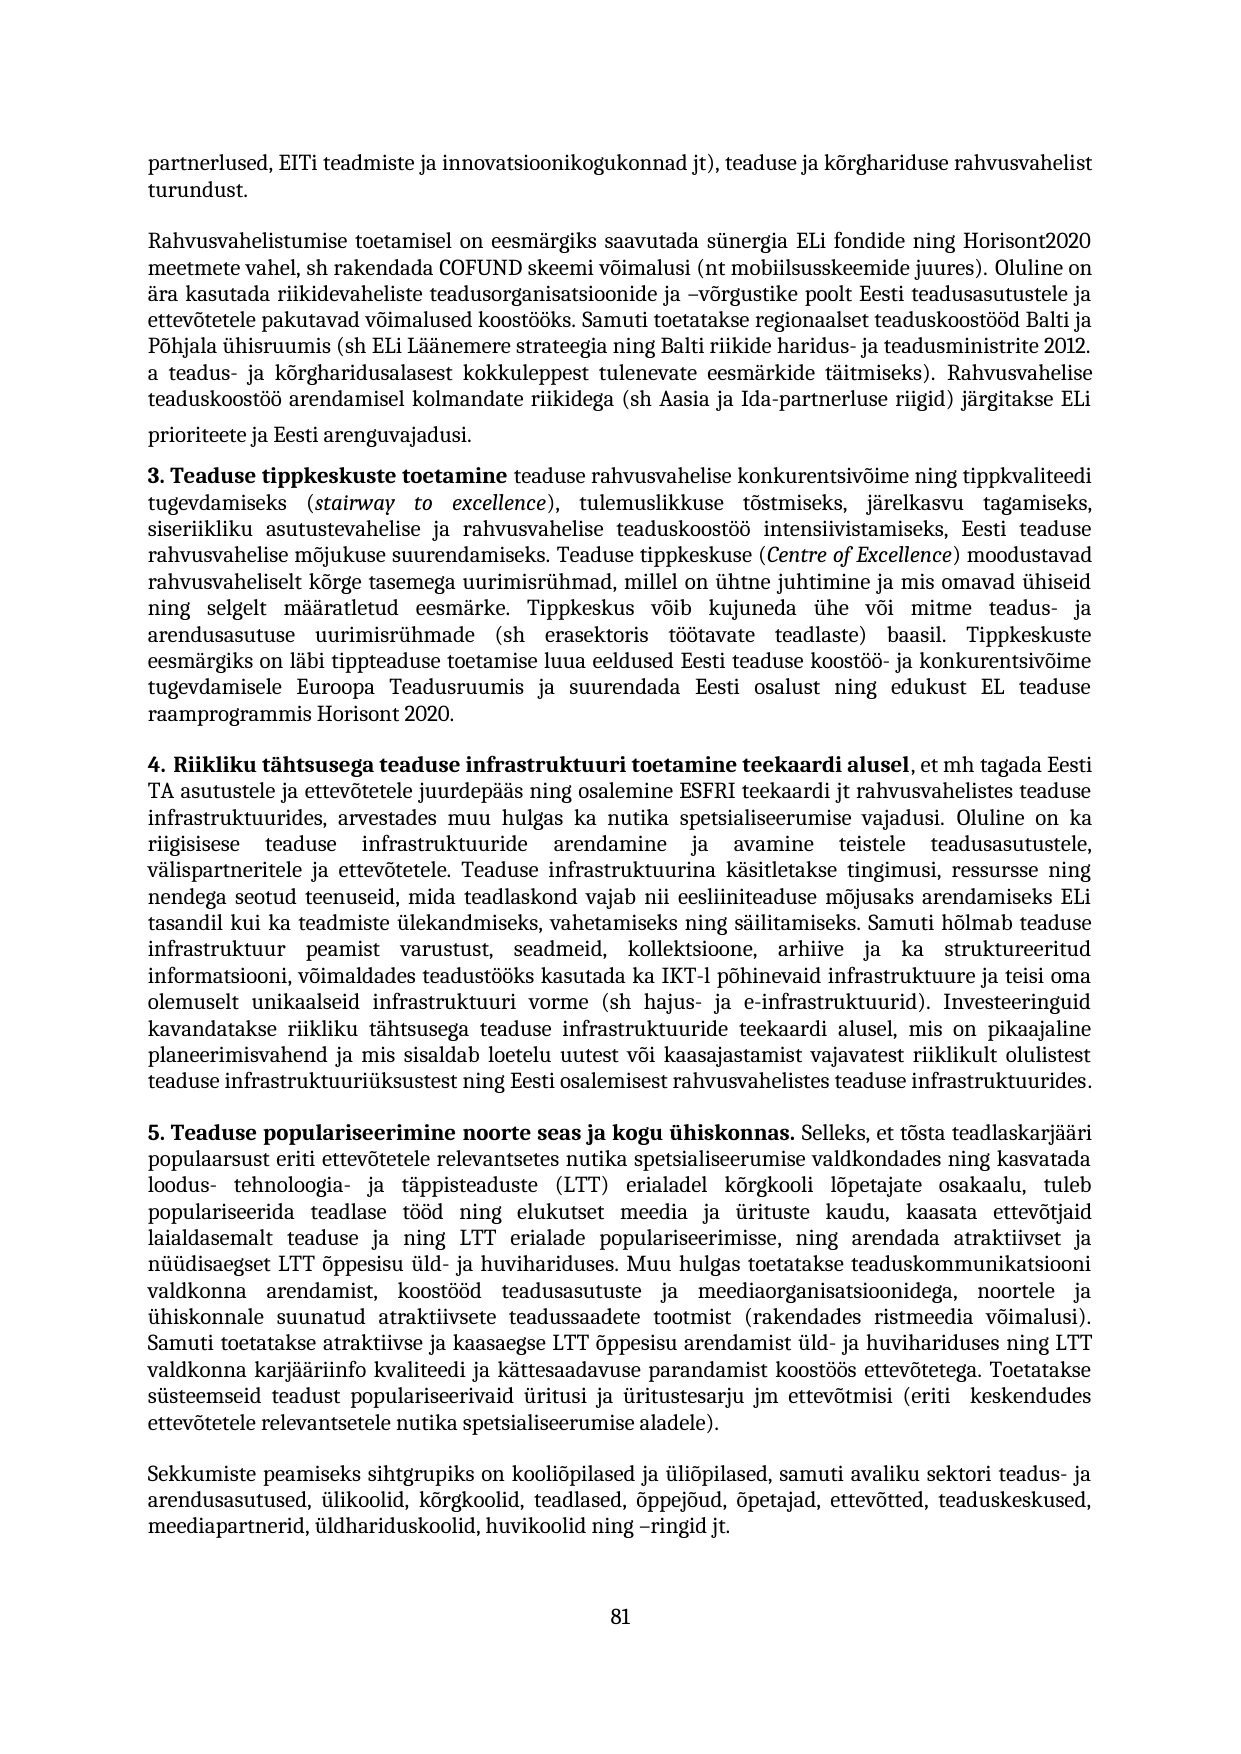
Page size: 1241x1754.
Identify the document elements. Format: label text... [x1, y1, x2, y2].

text 3. Teaduse tippkeskuste toetamine teaduse rahvusvahelise konkurentsivõime ning tippkvaliteedi tugevdamiseks (stairway to excellence), tulemuslikkuse tõstmiseks, järelkasvu tagamiseks, siseriikliku asutustevahelise ja rahvusvahelise teaduskoostöö intensiivistamiseks, Eesti teaduse rahvusvahelise mõjukuse suurendamiseks. Teaduse tippkeskuse (Centre of Excellence) moodustavad rahvusvaheliselt kõrge tasemega uurimisrühmad, millel on ühtne juhtimine ja mis omavad ühiseid ning selgelt määratletud eesmärke. Tippkeskus võib kujuneda ühe või mitme teadus- ja arendusasutuse uurimisrühmade (sh erasektoris töötavate teadlaste) baasil. Tippkeskuste eesmärgiks on läbi tippteaduse toetamise luua eeldused Eesti teaduse koostöö- ja konkurentsivõime tugevdamisele Euroopa Teadusruumis ja suurendada Eesti osalust ning edukust EL teaduse raamprogrammis Horisont 2020. [148, 463, 1092, 727]
text Rahvusvahelistumise toetamisel on eesmärgiks saavutada sünergia ELi fondide ning Horisont2020 meetmete vahel, sh rakendada COFUND skeemi võimalusi (nt mobiilsusskeemide juures). Oluline on ära kasutada riikidevaheliste teadusorganisatsioonide ja –võrgustike poolt Eesti teadusasutustele ja ettevõtetele pakutavad võimalused koostööks. Samuti toetatakse regionaalset teaduskoostööd Balti ja Põhjala ühisruumis (sh ELi Läänemere strateegia ning Balti riikide haridus- ja teadusministrite 2012. a teadus- ja kõrgharidusalasest kokkuleppest tulenevate eesmärkide täitmiseks). Rahvusvahelise teaduskoostöö arendamisel kolmandate riikidega (sh Aasia ja Ida-partnerluse riigid) järgitakse ELi prioriteete ja Eesti arenguvajadusi. [148, 228, 1092, 451]
text Sekkumiste peamiseks sihtgrupiks on kooliõpilased ja üliõpilased, samuti avaliku sektori teadus- ja arendusasutused, ülikoolid, kõrgkoolid, teadlased, õppejõud, õpetajad, ettevõtted, teaduskeskused, meediapartnerid, üldhariduskoolid, huvikoolid ning –ringid jt. [148, 1461, 1092, 1540]
text 5. Teaduse populariseerimine noorte seas ja kogu ühiskonnas. Selleks, et tõsta teadlaskarjääri populaarsust eriti ettevõtetele relevantsetes nutika spetsialiseerumise valdkondades ning kasvatada loodus- tehnoloogia- ja täppisteaduste (LTT) erialadel kõrgkooli lõpetajate osakaalu, tuleb populariseerida teadlase tööd ning elukutset meedia ja ürituste kaudu, kaasata ettevõtjaid laialdasemalt teaduse ja ning LTT erialade populariseerimisse, ning arendada atraktiivset ja nüüdisaegset LTT õppesisu üld- ja huvihariduses. Muu hulgas toetatakse teaduskommunikatsiooni valdkonna arendamist, koostööd teadusasutuste ja meediaorganisatsioonidega, noortele ja ühiskonnale suunatud atraktiivsete teadussaadete tootmist (rakendades ristmeedia võimalusi). Samuti toetatakse atraktiivse ja kaasaegse LTT õppesisu arendamist üld- ja huvihariduses ning LTT valdkonna karjääriinfo kvaliteedi ja kättesaadavuse parandamist koostöös ettevõtetega. Toetatakse süsteemseid teadust populariseerivaid üritusi ja üritustesarju jm ettevõtmisi (eriti keskendudes ettevõtetele relevantsetele nutika spetsialiseerumise aladele). [148, 1119, 1092, 1436]
text 4. Riikliku tähtsusega teaduse infrastruktuuri toetamine teekaardi alusel, et mh tagada Eesti TA asutustele ja ettevõtetele juurdepääs ning osalemine ESFRI teekaardi jt rahvusvahelistes teaduse infrastruktuurides, arvestades muu hulgas ka nutika spetsialiseerumise vajadusi. Oluline on ka riigisisese teaduse infrastruktuuride arendamine ja avamine teistele teadusasutustele, välispartneritele ja ettevõtetele. Teaduse infrastruktuurina käsitletakse tingimusi, ressursse ning nendega seotud teenuseid, mida teadlaskond vajab nii eesliiniteaduse mõjusaks arendamiseks ELi tasandil kui ka teadmiste ülekandmiseks, vahetamiseks ning säilitamiseks. Samuti hõlmab teaduse infrastruktuur peamist varustust, seadmeid, kollektsioone, arhiive ja ka struktureeritud informatsiooni, võimaldades teadustööks kasutada ka IKT-l põhinevaid infrastruktuure ja teisi oma olemuselt unikaalseid infrastruktuuri vorme (sh hajus- ja e-infrastruktuurid). Investeeringuid kavandatakse riikliku tähtsusega teaduse infrastruktuuride teekaardi alusel, mis on pikaajaline planeerimisvahend ja mis sisaldab loetelu uutest või kaasajastamist vajavatest riiklikult olulistest teaduse infrastruktuuriüksustest ning Eesti osalemisest rahvusvahelistes teaduse infrastruktuurides. [148, 752, 1092, 1094]
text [148, 150, 1092, 203]
